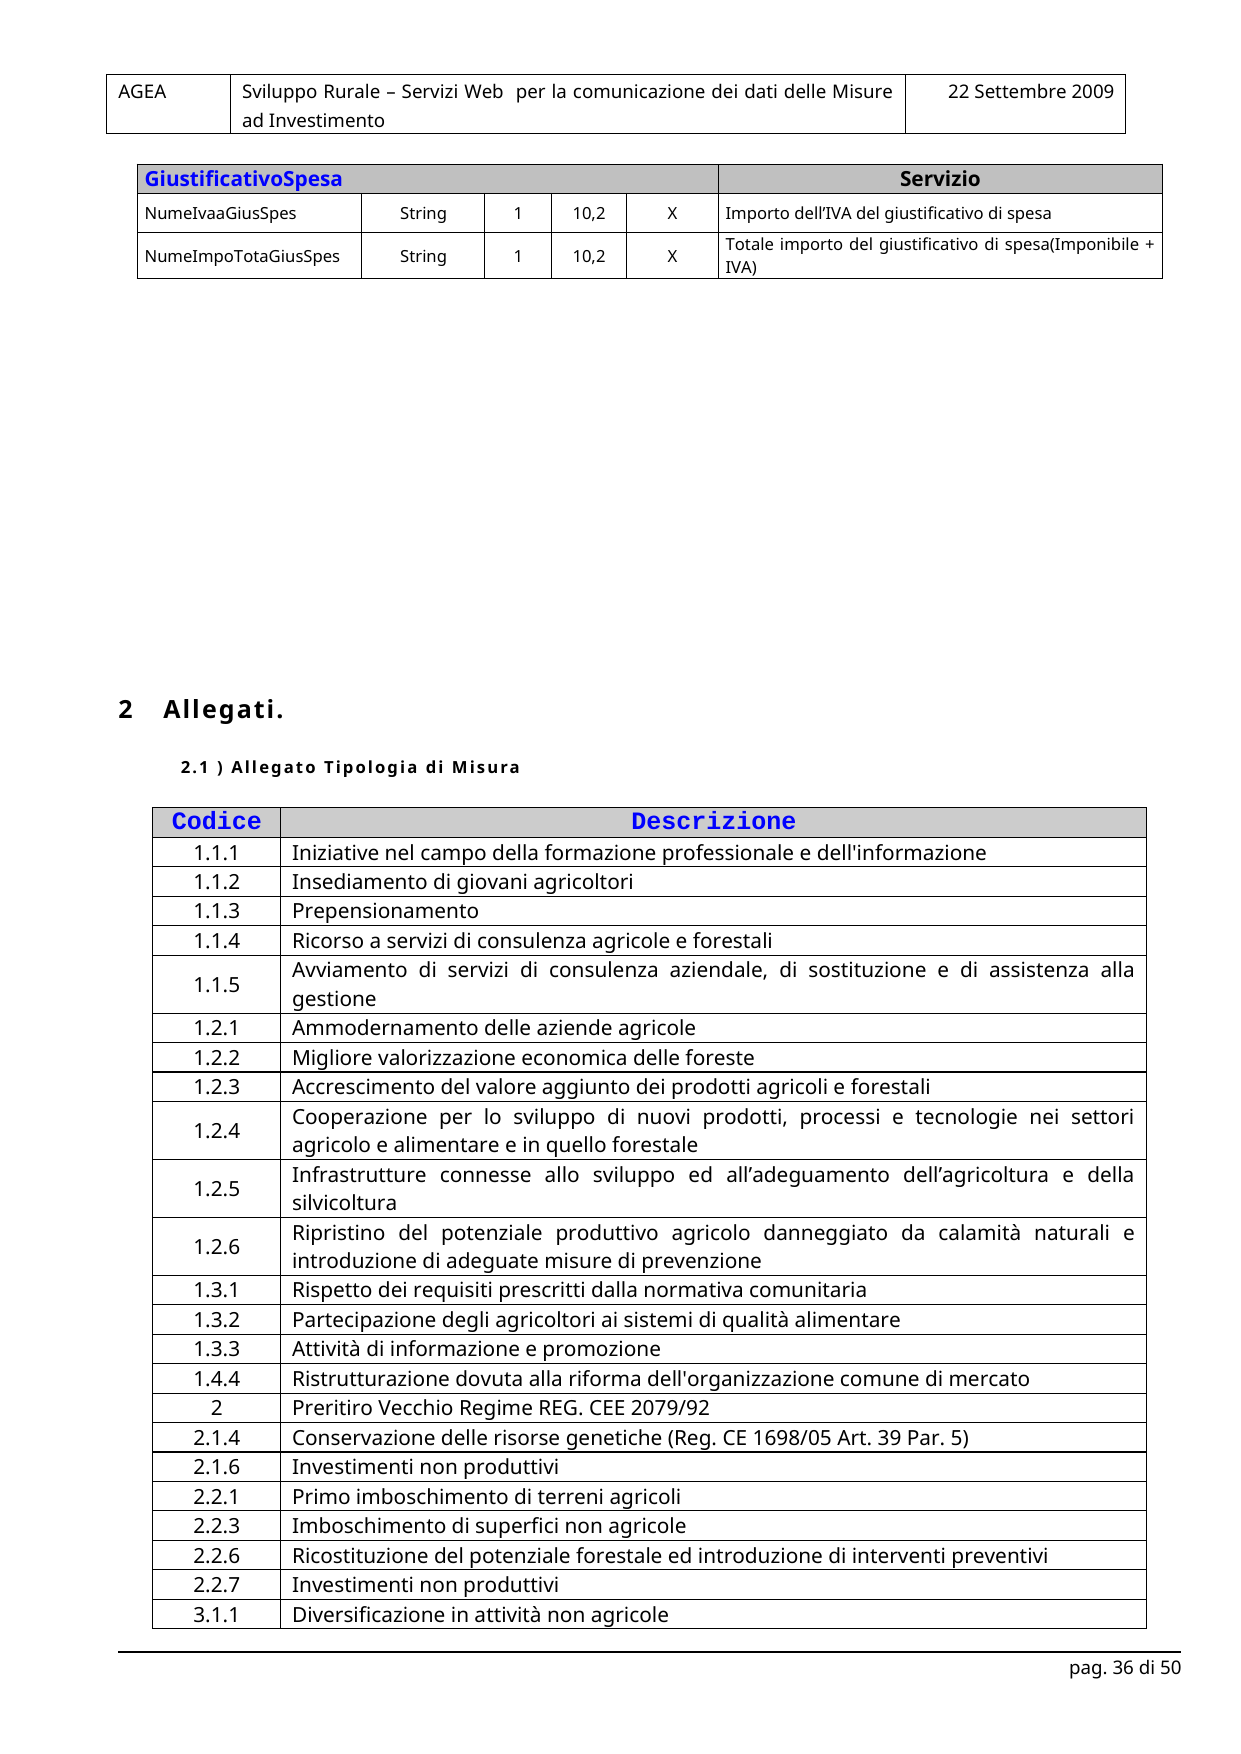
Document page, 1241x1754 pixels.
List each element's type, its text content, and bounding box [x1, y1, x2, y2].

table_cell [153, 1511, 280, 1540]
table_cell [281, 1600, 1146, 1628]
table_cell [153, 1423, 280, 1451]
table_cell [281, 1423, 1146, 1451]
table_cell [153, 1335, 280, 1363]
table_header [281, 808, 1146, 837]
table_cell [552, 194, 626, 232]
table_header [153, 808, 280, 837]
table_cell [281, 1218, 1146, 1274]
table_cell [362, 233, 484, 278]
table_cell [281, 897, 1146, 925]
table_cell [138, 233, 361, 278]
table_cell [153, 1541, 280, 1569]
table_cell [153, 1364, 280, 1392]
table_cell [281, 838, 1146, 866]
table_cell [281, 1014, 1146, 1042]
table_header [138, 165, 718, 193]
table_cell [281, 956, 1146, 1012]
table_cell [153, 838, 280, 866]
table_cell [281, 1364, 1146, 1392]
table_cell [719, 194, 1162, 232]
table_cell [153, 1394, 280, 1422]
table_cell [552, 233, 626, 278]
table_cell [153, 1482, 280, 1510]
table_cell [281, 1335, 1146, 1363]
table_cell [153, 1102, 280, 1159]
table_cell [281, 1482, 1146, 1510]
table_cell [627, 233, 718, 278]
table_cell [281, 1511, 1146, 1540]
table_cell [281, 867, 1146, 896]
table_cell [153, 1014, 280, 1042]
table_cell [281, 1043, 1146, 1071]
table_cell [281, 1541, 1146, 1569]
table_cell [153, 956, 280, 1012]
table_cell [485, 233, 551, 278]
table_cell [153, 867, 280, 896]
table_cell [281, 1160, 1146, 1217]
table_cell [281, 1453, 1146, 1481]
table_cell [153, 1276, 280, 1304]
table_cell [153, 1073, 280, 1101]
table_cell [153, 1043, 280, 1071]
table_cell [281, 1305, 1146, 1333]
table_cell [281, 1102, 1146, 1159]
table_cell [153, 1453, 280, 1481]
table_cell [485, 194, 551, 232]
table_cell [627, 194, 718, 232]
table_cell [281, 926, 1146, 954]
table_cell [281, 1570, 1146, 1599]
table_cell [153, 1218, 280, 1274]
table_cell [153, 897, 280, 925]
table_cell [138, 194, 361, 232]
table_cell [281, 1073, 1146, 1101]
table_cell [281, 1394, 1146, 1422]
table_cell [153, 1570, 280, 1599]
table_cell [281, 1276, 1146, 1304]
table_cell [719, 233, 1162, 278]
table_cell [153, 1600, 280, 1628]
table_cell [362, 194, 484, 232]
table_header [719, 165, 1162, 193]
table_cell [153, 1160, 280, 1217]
subtitle 2.1 ) Allegato Tipologia di Misura [181, 755, 1181, 778]
subtitle Allegati. [118, 692, 1181, 726]
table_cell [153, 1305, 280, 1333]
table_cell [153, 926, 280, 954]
